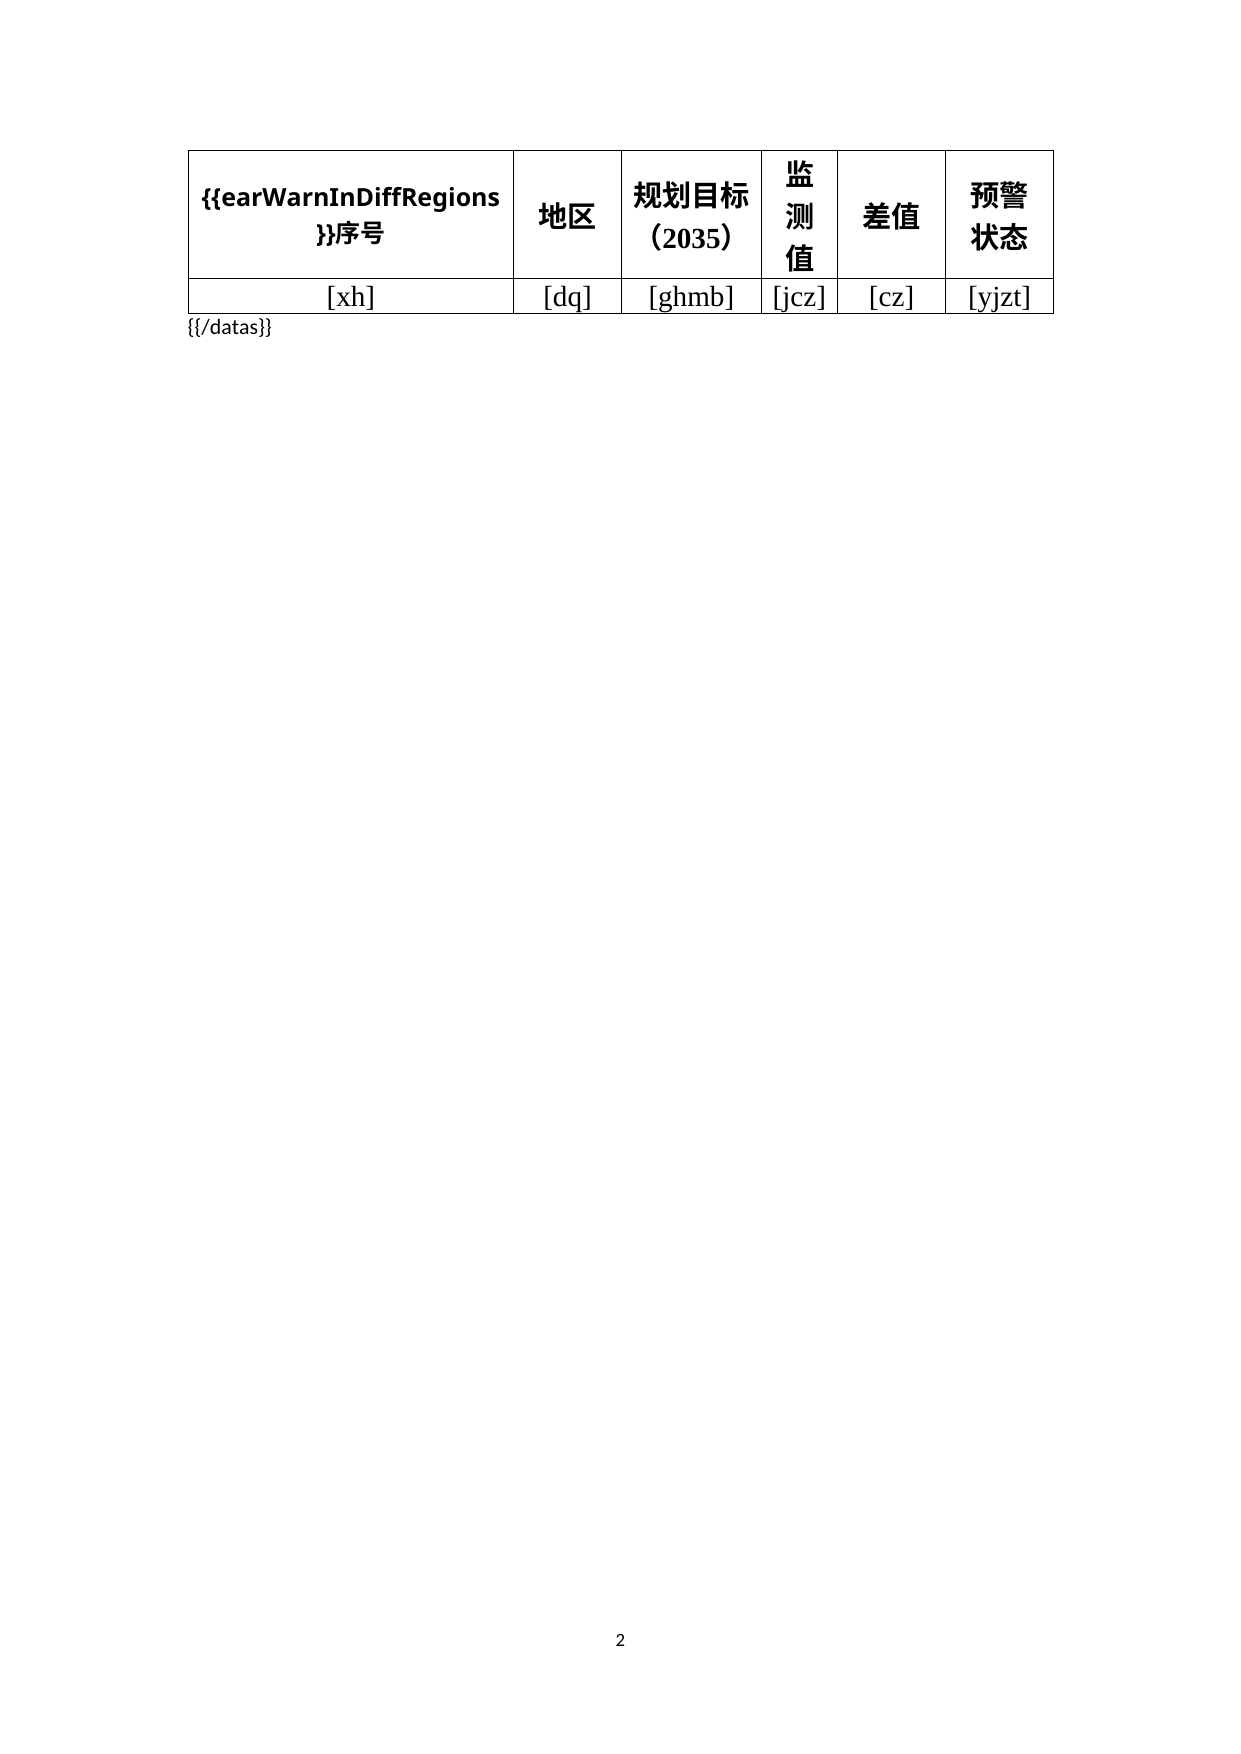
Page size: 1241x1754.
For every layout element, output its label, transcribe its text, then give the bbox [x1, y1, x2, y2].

table_header 规划目标（2035） [622, 151, 761, 278]
table_cell [jcz] [762, 279, 837, 312]
table_header 地区 [514, 151, 621, 278]
table_header 预警状态 [946, 151, 1053, 278]
table_cell [dq] [514, 279, 621, 312]
table_header 差值 [838, 151, 945, 278]
table_header 监测值 [762, 151, 837, 278]
table_cell [cz] [838, 279, 945, 312]
table_cell [yjzt] [946, 279, 1053, 312]
text {{/datas}} [187, 314, 1053, 340]
table_cell [xh] [189, 279, 513, 312]
table_header {{earWarnInDiffRegions}}序号 [189, 151, 513, 278]
table_cell [ghmb] [622, 279, 761, 312]
